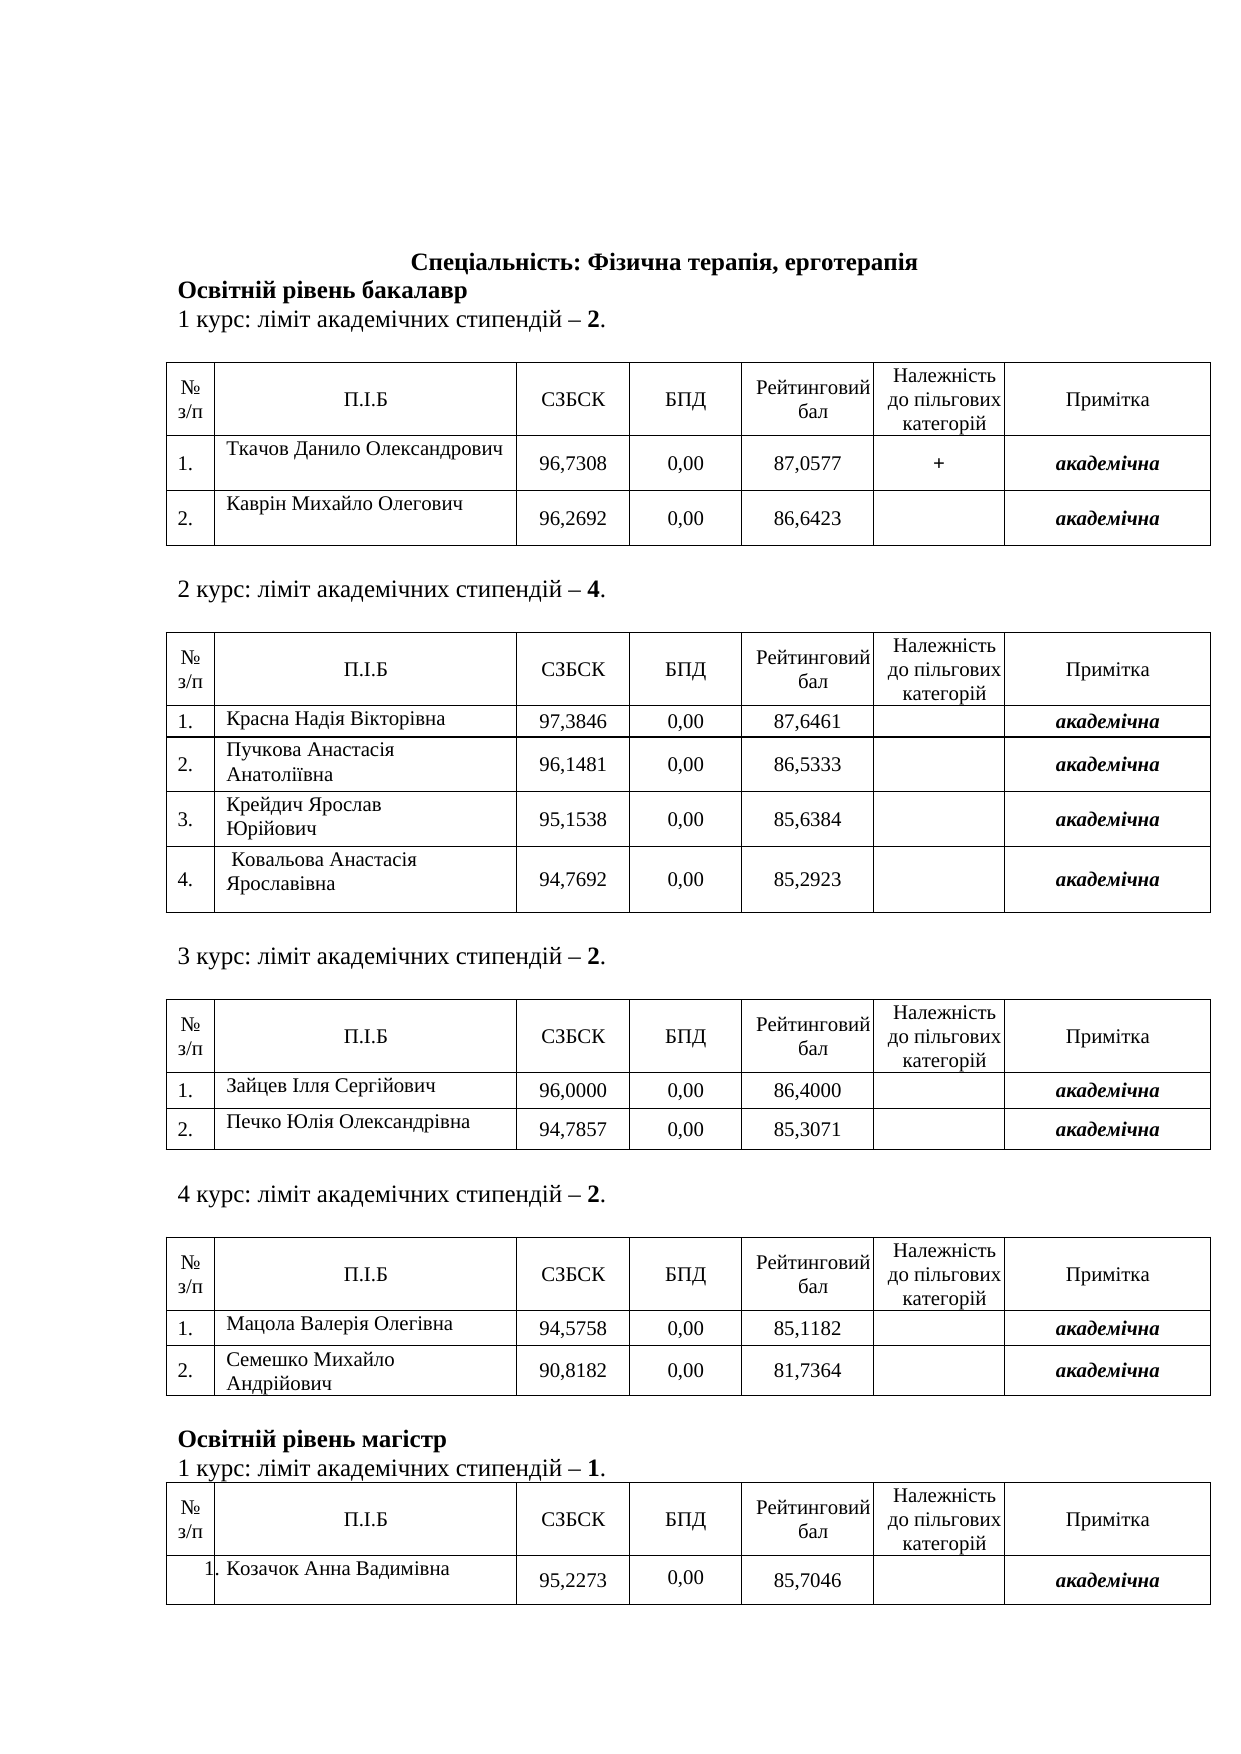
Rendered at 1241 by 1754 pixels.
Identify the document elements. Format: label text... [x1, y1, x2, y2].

table_cell 4. [167, 847, 214, 912]
table_cell 0,00 [630, 792, 741, 846]
table_cell 1. [167, 436, 214, 490]
table_cell [874, 1346, 1004, 1394]
table_cell 0,00 [630, 1073, 741, 1108]
table_cell Крейдич Ярослав Юрійович [215, 792, 516, 846]
table_header П.І.Б [215, 633, 516, 705]
table_header Примітка [1005, 363, 1210, 435]
table_cell Семешко Михайло Андрійович [215, 1346, 516, 1394]
table_cell 86,4000 [742, 1073, 873, 1108]
table_cell 96,0000 [517, 1073, 629, 1108]
table_cell 87,0577 [742, 436, 873, 490]
table_cell академічна [1005, 706, 1210, 736]
table_cell академічна [1005, 1556, 1210, 1604]
table_cell академічна [1005, 491, 1210, 544]
table_cell 97,3846 [517, 706, 629, 736]
table_cell 1. [167, 1311, 214, 1345]
table_cell 11 [167, 1556, 214, 1604]
table_header Примітка [1005, 1483, 1210, 1555]
table_header Належність до пільгових категорій [874, 1483, 1004, 1555]
table_cell 86,6423 [742, 491, 873, 544]
table_header П.І.Б [215, 1000, 516, 1072]
text 1 курс: ліміт академічних стипендій – 1. [177, 1453, 1152, 1482]
table_cell 0,00 [630, 706, 741, 736]
table_cell 81,7364 [742, 1346, 873, 1394]
table_cell 90,8182 [517, 1346, 629, 1394]
table_cell 96,1481 [517, 738, 629, 791]
table_cell Зайцев Ілля Сергійович [215, 1073, 516, 1108]
table_cell академічна [1005, 847, 1210, 912]
table_cell 85,1182 [742, 1311, 873, 1345]
table_cell 0,00 [630, 1346, 741, 1394]
table_cell 94,5758 [517, 1311, 629, 1345]
table_cell 86,5333 [742, 738, 873, 791]
text 3 курс: ліміт академічних стипендій – 2. [177, 941, 1152, 970]
table_cell 85,6384 [742, 792, 873, 846]
table_header Рейтинговий бал [742, 633, 873, 705]
table_cell [874, 706, 1004, 736]
table_cell [874, 491, 1004, 544]
table_cell Мацола Валерія Олегівна [215, 1311, 516, 1345]
table_header П.І.Б [215, 363, 516, 435]
table_cell [874, 1109, 1004, 1149]
table_header № з/п [167, 1000, 214, 1072]
table_header Рейтинговий бал [742, 363, 873, 435]
table_header Належність до пільгових категорій [874, 633, 1004, 705]
table_header Належність до пільгових категорій [874, 363, 1004, 435]
table_cell 2. [167, 491, 214, 544]
table_cell 85,3071 [742, 1109, 873, 1149]
table_cell академічна [1005, 792, 1210, 846]
table_cell Каврін Михайло Олегович [215, 491, 516, 544]
table_header СЗБСК [517, 633, 629, 705]
table_cell 94,7857 [517, 1109, 629, 1149]
table_header СЗБСК [517, 363, 629, 435]
table_cell 95,2273 [517, 1556, 629, 1604]
table_cell [874, 1311, 1004, 1345]
table_header Належність до пільгових категорій [874, 1000, 1004, 1072]
table_header № з/п [167, 1238, 214, 1310]
table_header СЗБСК [517, 1238, 629, 1310]
table_cell 2. [167, 738, 214, 791]
table_header БПД [630, 363, 741, 435]
table_header СЗБСК [517, 1483, 629, 1555]
table_header Примітка [1005, 633, 1210, 705]
table_cell Печко Юлія Олександрівна [215, 1109, 516, 1149]
table_cell [874, 792, 1004, 846]
table_header Примітка [1005, 1000, 1210, 1072]
table_cell академічна [1005, 436, 1210, 490]
table_cell 2. [167, 1109, 214, 1149]
text Освітній рівень бакалавр [177, 276, 1152, 304]
table_cell Козачок Анна Вадимівна [215, 1556, 516, 1604]
table_cell 0,00 [630, 1311, 741, 1345]
table_cell + [874, 436, 1004, 490]
table_cell академічна [1005, 1073, 1210, 1108]
subtitle Спеціальність: Фізична терапія, ерготерапія [177, 247, 1152, 276]
table_cell 3. [167, 792, 214, 846]
table_header БПД [630, 1000, 741, 1072]
table_cell 0,00 [630, 847, 741, 912]
table_cell 0,00 [630, 436, 741, 490]
table_cell 94,7692 [517, 847, 629, 912]
table_cell академічна [1005, 1346, 1210, 1394]
table_cell 0,00 [630, 1556, 741, 1604]
table_cell академічна [1005, 1109, 1210, 1149]
table_header № з/п [167, 633, 214, 705]
table_cell 0,00 [630, 1109, 741, 1149]
table_header Належність до пільгових категорій [874, 1238, 1004, 1310]
table_cell [874, 738, 1004, 791]
table_cell Ткачов Данило Олександрович [215, 436, 516, 490]
table_cell академічна [1005, 738, 1210, 791]
table_cell Ковальова Анастасія Ярославівна [215, 847, 516, 912]
text 1 курс: ліміт академічних стипендій – 2. [177, 304, 1152, 333]
table_header БПД [630, 1483, 741, 1555]
table_cell 1. [167, 706, 214, 736]
table_cell 87,6461 [742, 706, 873, 736]
table_header П.І.Б [215, 1483, 516, 1555]
table_header Рейтинговий бал [742, 1483, 873, 1555]
table_header БПД [630, 1238, 741, 1310]
text 2 курс: ліміт академічних стипендій – 4. [177, 574, 1152, 603]
table_cell 1. [167, 1073, 214, 1108]
text Освітній рівень магістр [177, 1424, 1152, 1453]
table_cell 85,2923 [742, 847, 873, 912]
table_cell академічна [1005, 1311, 1210, 1345]
table_header Примітка [1005, 1238, 1210, 1310]
table_header П.І.Б [215, 1238, 516, 1310]
table_cell 85,7046 [742, 1556, 873, 1604]
table_cell 95,1538 [517, 792, 629, 846]
table_cell 96,7308 [517, 436, 629, 490]
table_header СЗБСК [517, 1000, 629, 1072]
table_cell [874, 1073, 1004, 1108]
table_header Рейтинговий бал [742, 1238, 873, 1310]
table_cell Пучкова Анастасія Анатоліївна [215, 738, 516, 791]
text 4 курс: ліміт академічних стипендій – 2. [177, 1179, 1152, 1208]
table_cell 0,00 [630, 738, 741, 791]
table_cell 2. [167, 1346, 214, 1394]
table_cell 0,00 [630, 491, 741, 544]
table_header Рейтинговий бал [742, 1000, 873, 1072]
table_cell 96,2692 [517, 491, 629, 544]
table_cell [874, 1556, 1004, 1604]
table_header БПД [630, 633, 741, 705]
table_header № з/п [167, 1483, 214, 1555]
table_cell Красна Надія Вікторівна [215, 706, 516, 736]
table_header № з/п [167, 363, 214, 435]
table_cell [874, 847, 1004, 912]
